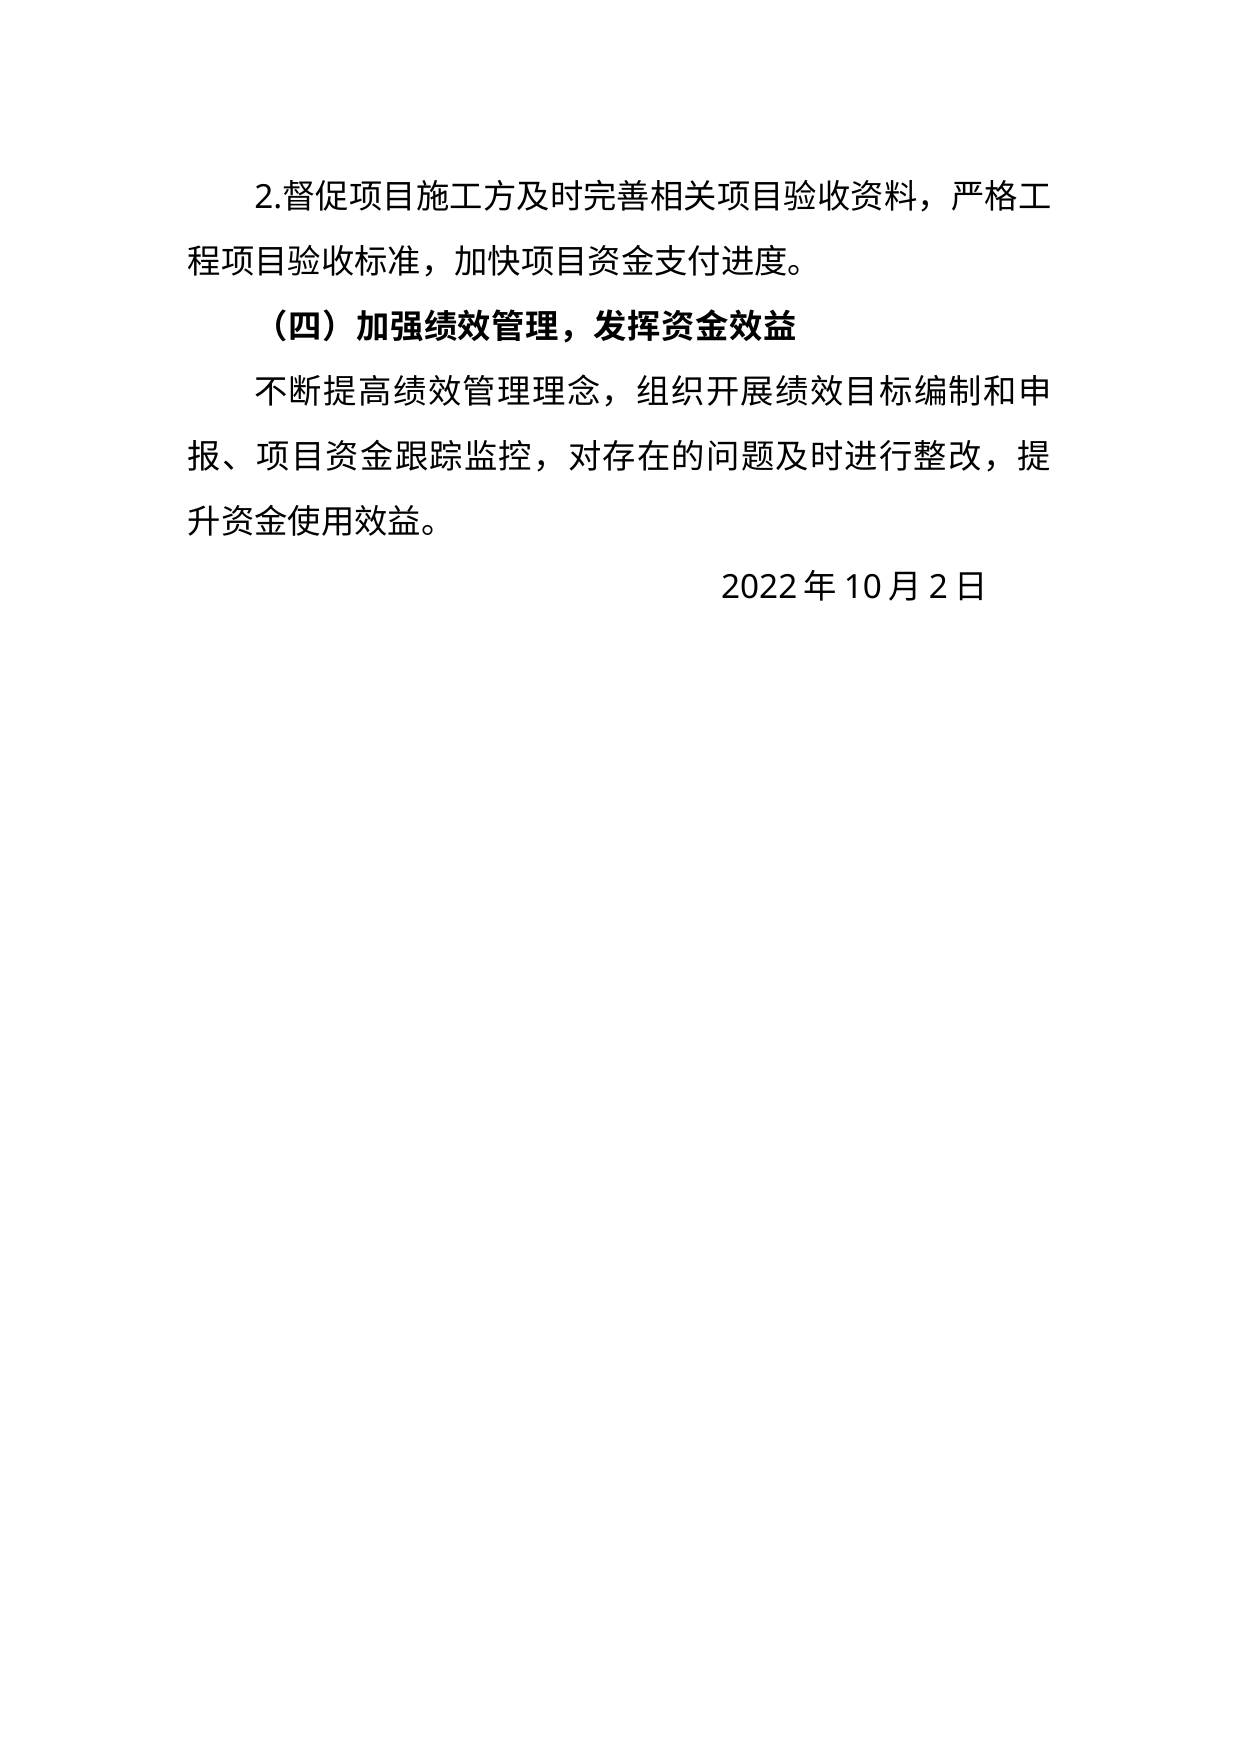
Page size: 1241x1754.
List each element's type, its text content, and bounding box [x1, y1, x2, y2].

text 不断提高绩效管理理念，组织开展绩效目标编制和申报、项目资金跟踪监控，对存在的问题及时进行整改，提升资金使用效益。 [187, 357, 1053, 552]
text 2.督促项目施工方及时完善相关项目验收资料，严格工程项目验收标准，加快项目资金支付进度。 [187, 162, 1053, 292]
text （四）加强绩效管理，发挥资金效益 [187, 292, 1053, 357]
text 2022年10月2日 [187, 552, 1053, 617]
